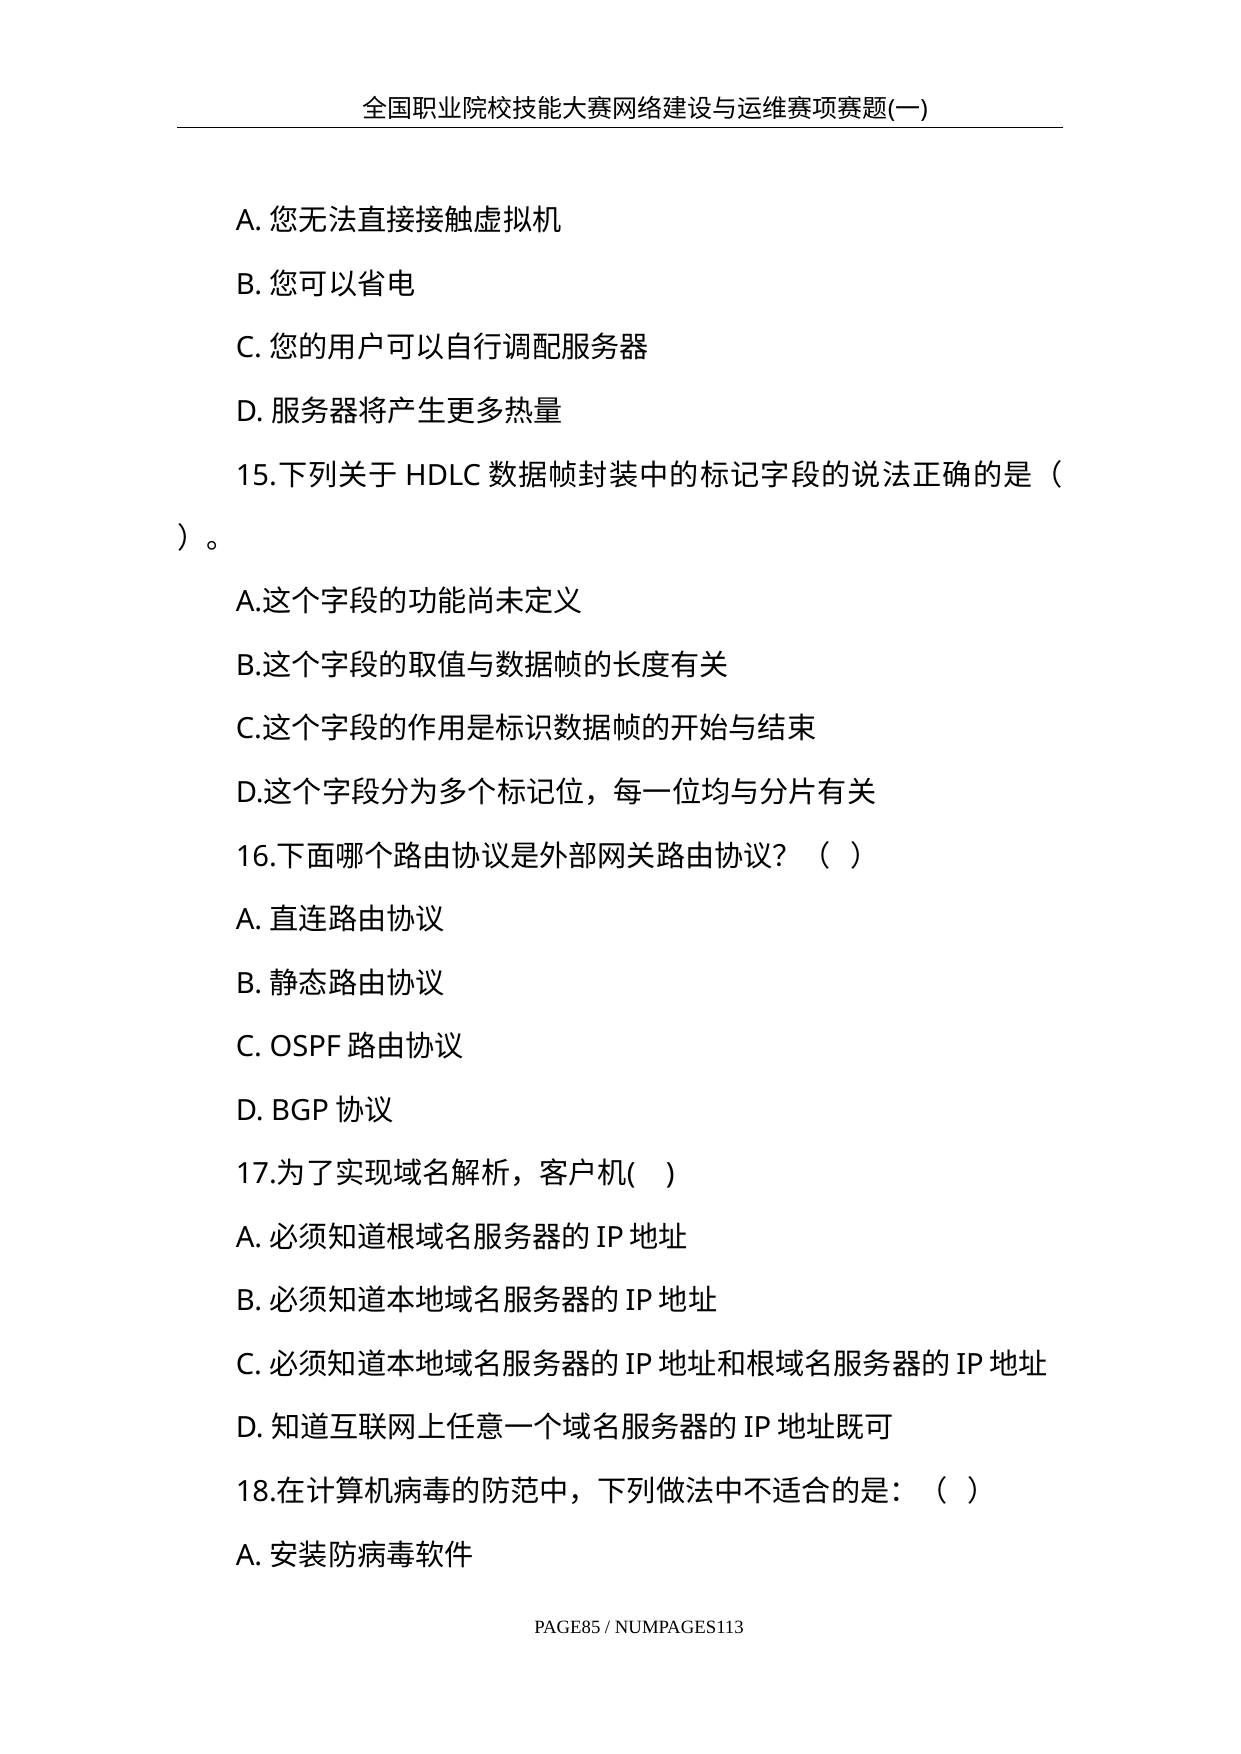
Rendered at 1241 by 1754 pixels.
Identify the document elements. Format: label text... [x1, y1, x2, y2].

text C. 您的用户可以自行调配服务器 [177, 324, 1063, 366]
text B. 静态路由协议 [177, 959, 1063, 1002]
text B. 必须知道本地域名服务器的IP地址 [177, 1277, 1063, 1319]
text 18.在计算机病毒的防范中，下列做法中不适合的是：（ ） [177, 1468, 1063, 1510]
text B.这个字段的取值与数据帧的长度有关 [177, 642, 1063, 684]
text C. 必须知道本地域名服务器的IP地址和根域名服务器的IP地址 [177, 1341, 1063, 1383]
text C. OSPF路由协议 [177, 1023, 1063, 1065]
text A.这个字段的功能尚未定义 [177, 578, 1063, 620]
text D. BGP协议 [177, 1086, 1063, 1129]
text 16.下面哪个路由协议是外部网关路由协议？（ ） [177, 832, 1063, 874]
text A. 您无法直接接触虚拟机 [177, 197, 1063, 239]
text 15.下列关于HDLC数据帧封装中的标记字段的说法正确的是（ ）。 [177, 451, 1063, 557]
text A. 必须知道根域名服务器的IP地址 [177, 1213, 1063, 1256]
text C.这个字段的作用是标识数据帧的开始与结束 [177, 705, 1063, 747]
text A. 安装防病毒软件 [177, 1531, 1063, 1573]
text D. 知道互联网上任意一个域名服务器的IP地址既可 [177, 1404, 1063, 1446]
text B. 您可以省电 [177, 260, 1063, 303]
text D.这个字段分为多个标记位，每一位均与分片有关 [177, 769, 1063, 811]
text A. 直连路由协议 [177, 896, 1063, 938]
text 17.为了实现域名解析，客户机( ) [177, 1150, 1063, 1192]
text D. 服务器将产生更多热量 [177, 387, 1063, 430]
